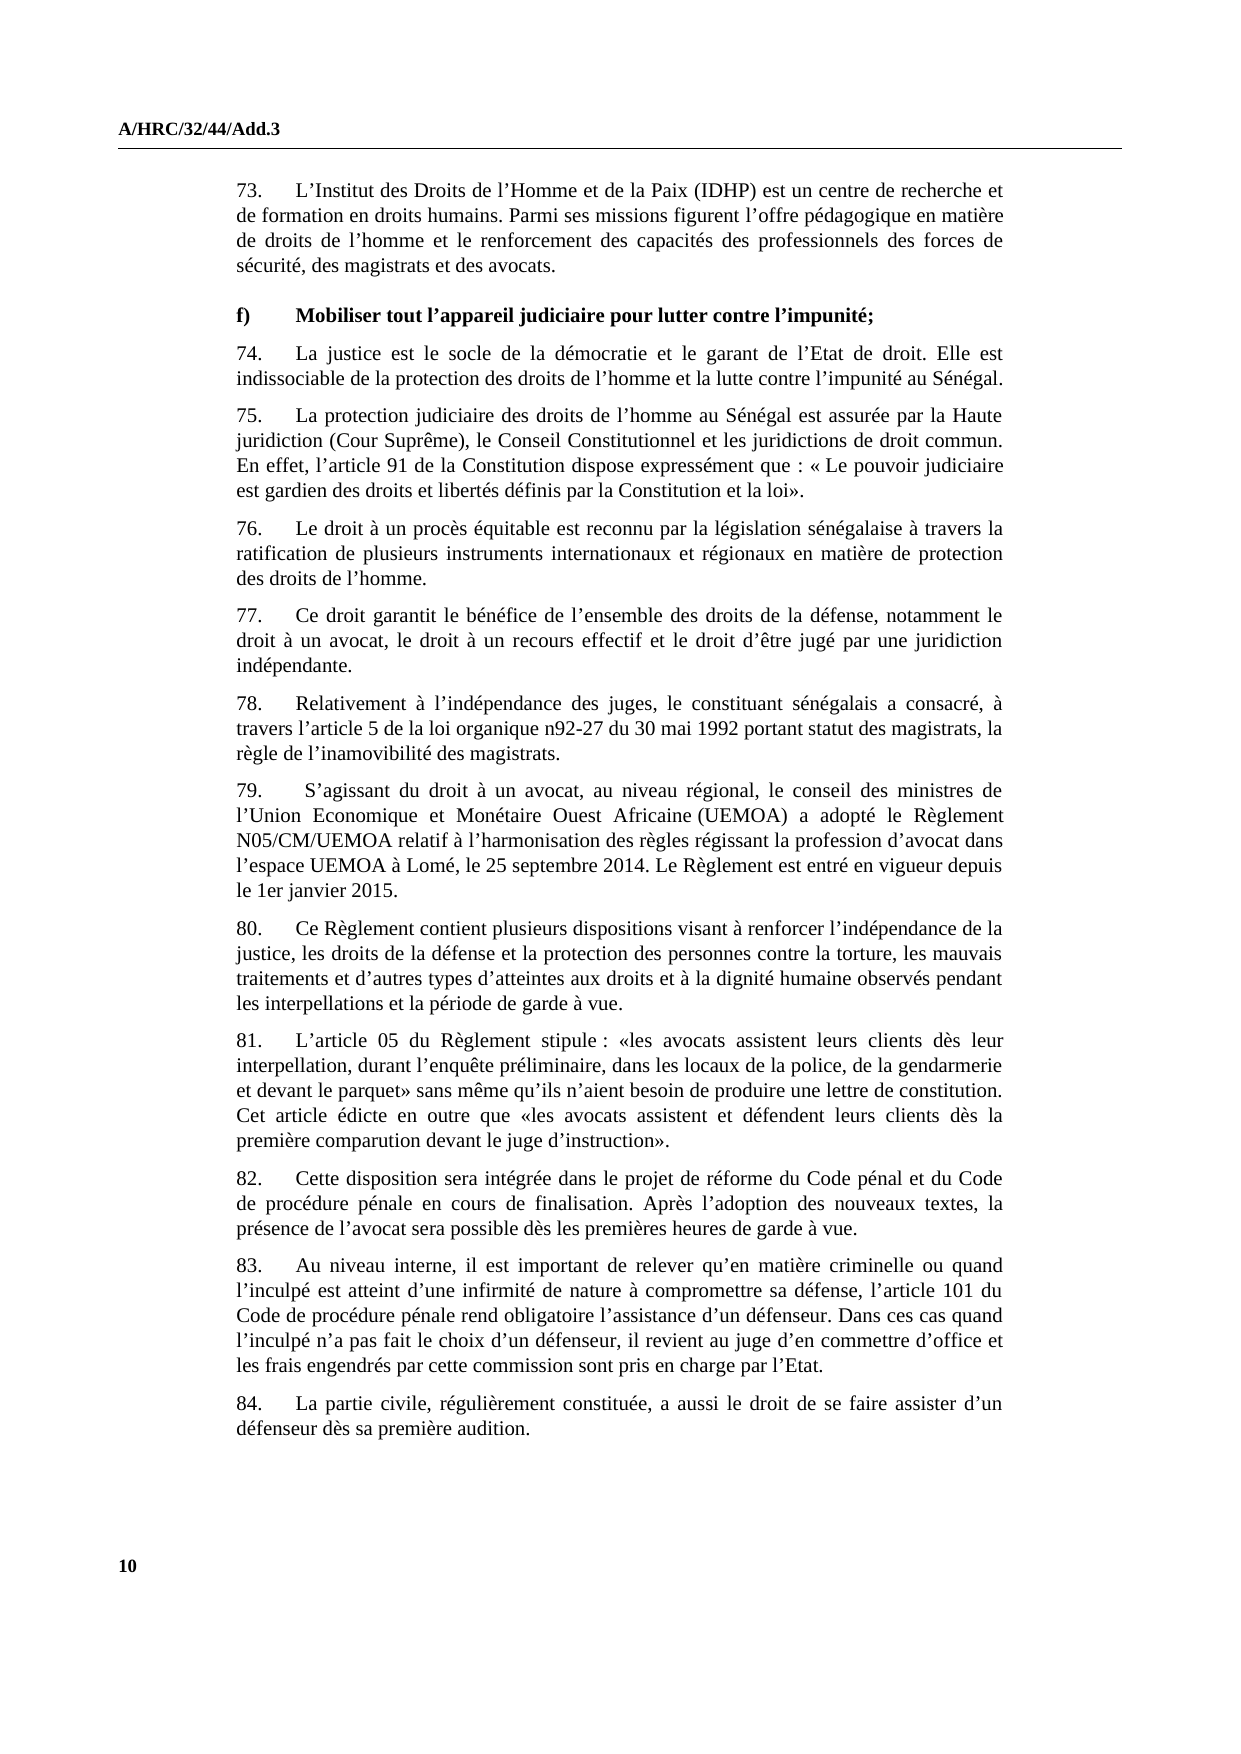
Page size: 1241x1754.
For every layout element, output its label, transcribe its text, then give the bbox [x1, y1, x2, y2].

list Relativement à l’indépendance des juges, le constituant sénégalais a consacré, à travers l’article 5 de la loi organique n92-27 du 30 mai 1992 portant statut des magistrats, la règle de l’inamovibilité des magistrats. [236, 690, 1004, 765]
list S’agissant du droit à un avocat, au niveau régional, le conseil des ministres de l’Union Economique et Monétaire Ouest Africaine (UEMOA) a adopté le Règlement N05/CM/UEMOA relatif à l’harmonisation des règles régissant la profession d’avocat dans l’espace UEMOA à Lomé, le 25 septembre 2014. Le Règlement est entré en vigueur depuis le 1er janvier 2015. [236, 777, 1004, 902]
list L’article 05 du Règlement stipule : «les avocats assistent leurs clients dès leur interpellation, durant l’enquête préliminaire, dans les locaux de la police, de la gendarmerie et devant le parquet» sans même qu’ils n’aient besoin de produire une lettre de constitution. Cet article édicte en outre que «les avocats assistent et défendent leurs clients dès la première comparution devant le juge d’instruction». [236, 1027, 1004, 1152]
list La partie civile, régulièrement constituée, a aussi le droit de se faire assister d’un défenseur dès sa première audition. [236, 1390, 1004, 1440]
list Le droit à un procès équitable est reconnu par la législation sénégalaise à travers la ratification de plusieurs instruments internationaux et régionaux en matière de protection des droits de l’homme. [236, 515, 1004, 590]
list Cette disposition sera intégrée dans le projet de réforme du Code pénal et du Code de procédure pénale en cours de finalisation. Après l’adoption des nouveaux textes, la présence de l’avocat sera possible dès les premières heures de garde à vue. [236, 1165, 1004, 1240]
list Ce Règlement contient plusieurs dispositions visant à renforcer l’indépendance de la justice, les droits de la défense et la protection des personnes contre la torture, les mauvais traitements et d’autres types d’atteintes aux droits et à la dignité humaine observés pendant les interpellations et la période de garde à vue. [236, 915, 1004, 1015]
list L’Institut des Droits de l’Homme et de la Paix (IDHP) est un centre de recherche et de formation en droits humains. Parmi ses missions figurent l’offre pédagogique en matière de droits de l’homme et le renforcement des capacités des professionnels des forces de sécurité, des magistrats et des avocats. [236, 177, 1004, 277]
list Au niveau interne, il est important de relever qu’en matière criminelle ou quand l’inculpé est atteint d’une infirmité de nature à compromettre sa défense, l’article 101 du Code de procédure pénale rend obligatoire l’assistance d’un défenseur. Dans ces cas quand l’inculpé n’a pas fait le choix d’un défenseur, il revient au juge d’en commettre d’office et les frais engendrés par cette commission sont pris en charge par l’Etat. [236, 1252, 1004, 1377]
list Ce droit garantit le bénéfice de l’ensemble des droits de la défense, notamment le droit à un avocat, le droit à un recours effectif et le droit d’être jugé par une juridiction indépendante. [236, 602, 1004, 677]
list Mobiliser tout l’appareil judiciaire pour lutter contre l’impunité; [236, 302, 1004, 327]
list La justice est le socle de la démocratie et le garant de l’Etat de droit. Elle est indissociable de la protection des droits de l’homme et la lutte contre l’impunité au Sénégal. [236, 340, 1004, 390]
list La protection judiciaire des droits de l’homme au Sénégal est assurée par la Haute juridiction (Cour Suprême), le Conseil Constitutionnel et les juridictions de droit commun. En effet, l’article 91 de la Constitution dispose expressément que : « Le pouvoir judiciaire est gardien des droits et libertés définis par la Constitution et la loi». [236, 402, 1004, 502]
